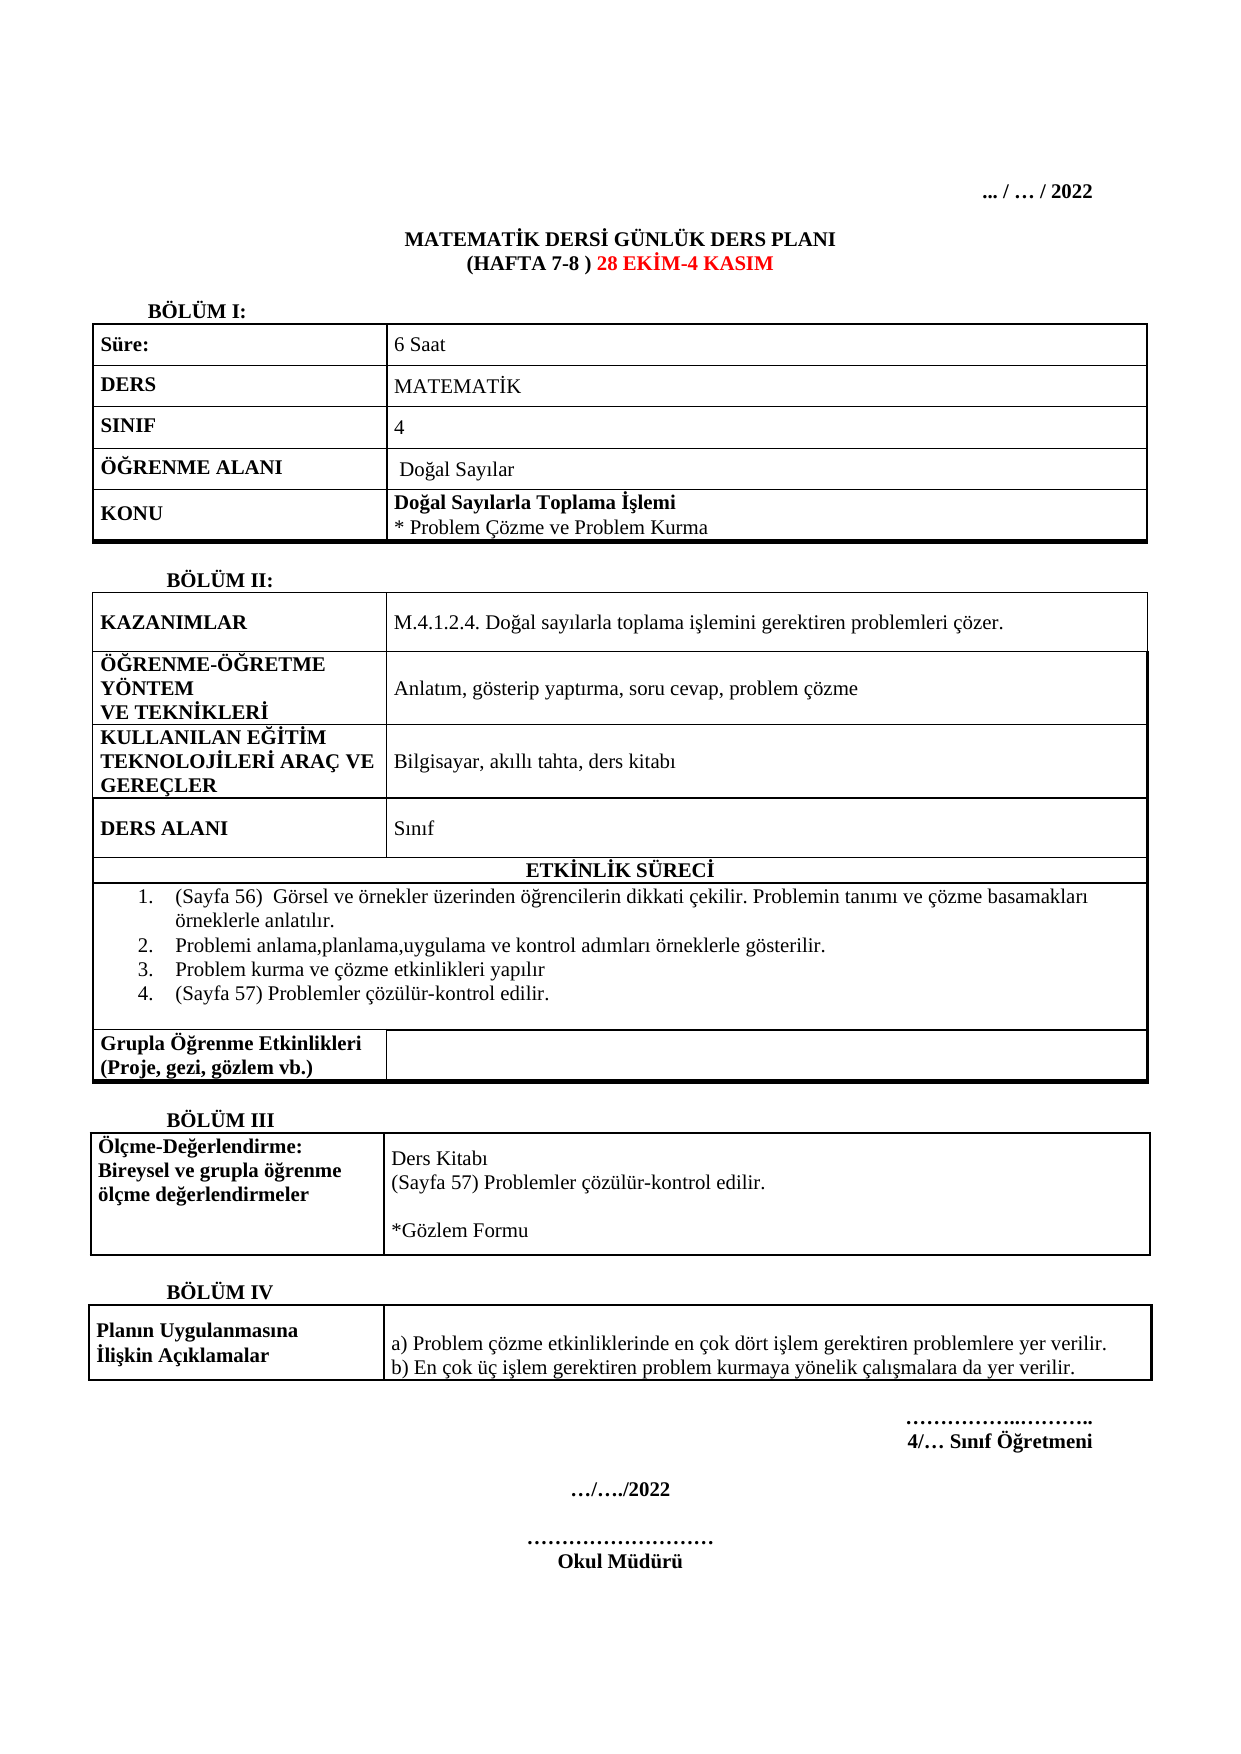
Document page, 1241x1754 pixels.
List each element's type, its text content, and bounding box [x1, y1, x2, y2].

subtitle BÖLÜM III [148, 1108, 1092, 1132]
text 4/… Sınıf Öğretmeni [148, 1429, 1092, 1453]
text ……………………… [148, 1525, 1092, 1549]
text …/…./2022 [148, 1477, 1092, 1501]
text ……………..……….. [148, 1405, 1092, 1429]
table_cell Doğal Sayılarla Toplama İşlemi * Problem Çözme ve Problem Kurma [388, 490, 1146, 539]
text Okul Müdürü [148, 1549, 1092, 1573]
text MATEMATİK DERSİ GÜNLÜK DERS PLANI [148, 227, 1092, 251]
table_cell DERS [94, 366, 386, 406]
text BÖLÜM II: [148, 568, 1092, 592]
text BÖLÜM I: [148, 299, 1092, 323]
table_cell KONU [94, 490, 386, 539]
table_cell Anlatım, gösterip yaptırma, soru cevap, problem çözme [387, 652, 1146, 724]
table_cell (Sayfa 56) Görsel ve örnekler üzerinden öğrencilerin dikkati çekilir. Problemin tanımı ve çözme basamakları örneklerle anlatılır. Problemi anlama,planlama,uygulama ve kontrol adımları örneklerle gösterilir. Problem kurma ve çözme etkinlikleri yapılır (Sayfa 57) Problemler çözülür-kontrol edilir. [94, 884, 1146, 1029]
table_cell Sınıf [387, 799, 1146, 857]
subtitle BÖLÜM IV [148, 1280, 1092, 1304]
text ... / … / 2022 [148, 179, 1092, 203]
table_cell ÖĞRENME-ÖĞRETME YÖNTEM VE TEKNİKLERİ [93, 652, 386, 724]
table_cell Bilgisayar, akıllı tahta, ders kitabı [387, 725, 1146, 797]
table_cell DERS ALANI [94, 799, 386, 857]
table_cell Doğal Sayılar [388, 449, 1146, 489]
table_cell KULLANILAN EĞİTİM TEKNOLOJİLERİ ARAÇ VE GEREÇLER [93, 725, 386, 797]
table_cell ETKİNLİK SÜRECİ [94, 858, 1146, 882]
table_header M.4.1.2.4. Doğal sayılarla toplama işlemini gerektiren problemleri çözer. [387, 593, 1147, 651]
text (HAFTA 7-8 ) 28 EKİM-4 KASIM [148, 251, 1092, 275]
table_header 6 Saat [388, 325, 1146, 365]
table_header KAZANIMLAR [93, 593, 386, 651]
table_header Ders Kitabı (Sayfa 57) Problemler çözülür-kontrol edilir. *Gözlem Formu [385, 1134, 1149, 1254]
table_cell 4 [388, 407, 1146, 447]
table_cell MATEMATİK [388, 366, 1146, 406]
table_cell ÖĞRENME ALANI [94, 449, 386, 489]
table_header Ölçme-Değerlendirme: Bireysel ve grupla öğrenme ölçme değerlendirmeler [92, 1134, 383, 1254]
table_cell [387, 1031, 1146, 1079]
table_header Planın Uygulanmasına İlişkin Açıklamalar [90, 1306, 383, 1379]
table_cell Grupla Öğrenme Etkinlikleri (Proje, gezi, gözlem vb.) [94, 1030, 386, 1079]
table_header Süre: [94, 325, 386, 365]
table_cell SINIF [94, 407, 386, 447]
table_header a) Problem çözme etkinliklerinde en çok dört işlem gerektiren problemlere yer verilir. b) En çok üç işlem gerektiren problem kurmaya yönelik çalışmalara da yer verilir. [385, 1306, 1150, 1379]
